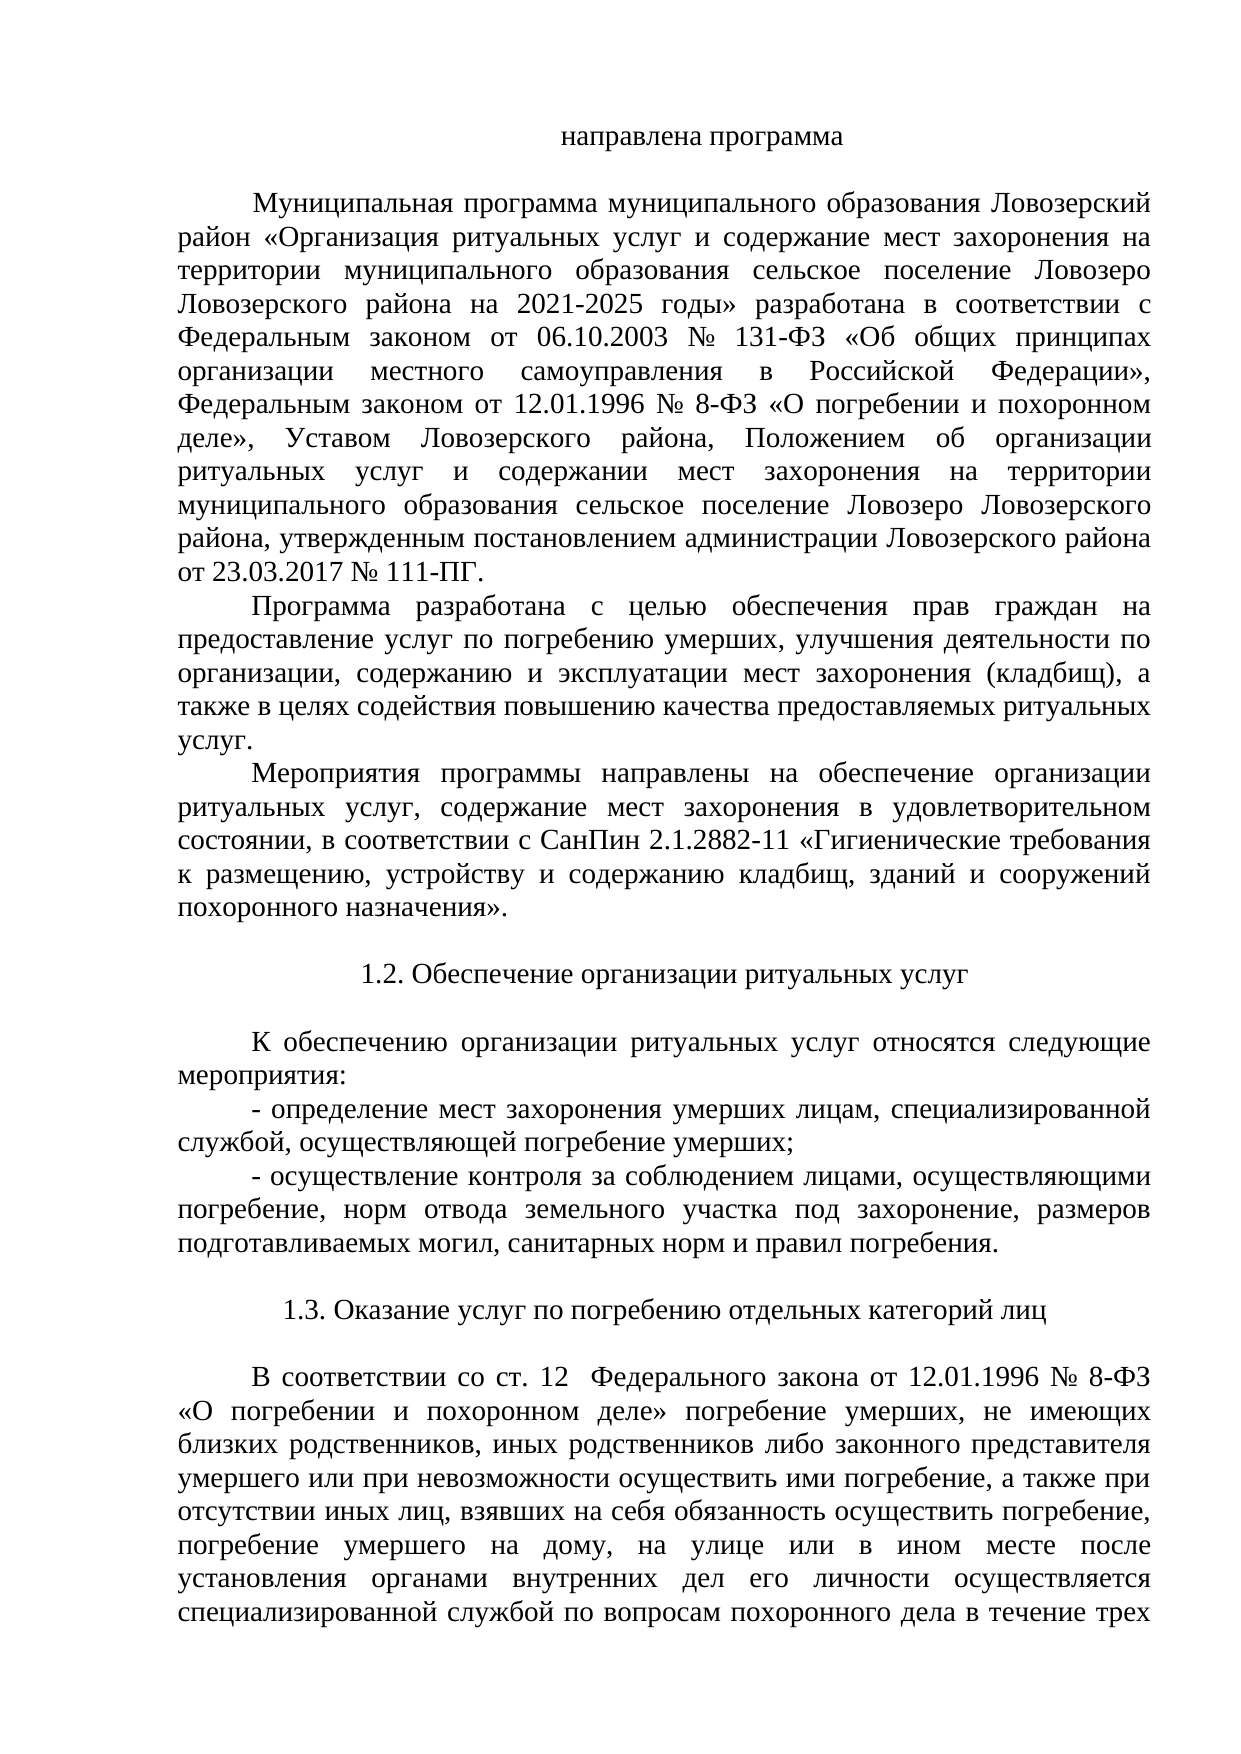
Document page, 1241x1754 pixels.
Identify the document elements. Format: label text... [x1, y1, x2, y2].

text Мероприятия программы направлены на обеспечение организации ритуальных услуг, содержание мест захоронения в удовлетворительном состоянии, в соответствии с СанПин 2.1.2882-11 «Гигиенические требования к размещению, устройству и содержанию кладбищ, зданий и сооружений похоронного назначения». [177, 755, 1152, 923]
text направлена программа [252, 118, 1152, 152]
text - определение мест захоронения умерших лицам, специализированной службой, осуществляющей погребение умерших; [177, 1091, 1152, 1158]
text К обеспечению организации ритуальных услуг относятся следующие мероприятия: [177, 1024, 1152, 1091]
text Муниципальная программа муниципального образования Ловозерский район «Организация ритуальных услуг и содержание мест захоронения на территории муниципального образования сельское поселение Ловозеро Ловозерского района на 2021-2025 годы» разработана в соответствии с Федеральным законом от 06.10.2003 № 131-ФЗ «Об общих принципах организации местного самоуправления в Российской Федерации», Федеральным законом от 12.01.1996 № 8-ФЗ «О погребении и похоронном деле», Уставом Ловозерского района, Положением об организации ритуальных услуг и содержании мест захоронения на территории муниципального образования сельское поселение Ловозеро Ловозерского района, утвержденным постановлением администрации Ловозерского района от 23.03.2017 № 111-ПГ. [177, 185, 1152, 588]
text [177, 1359, 1152, 1627]
text 1.3. Оказание услуг по погребению отдельных категорий лиц [177, 1292, 1152, 1326]
text - осуществление контроля за соблюдением лицами, осуществляющими погребение, норм отвода земельного участка под захоронение, размеров подготавливаемых могил, санитарных норм и правил погребения. [177, 1158, 1152, 1258]
text 1.2. Обеспечение организации ритуальных услуг [177, 957, 1152, 990]
text Программа разработана с целью обеспечения прав граждан на предоставление услуг по погребению умерших, улучшения деятельности по организации, содержанию и эксплуатации мест захоронения (кладбищ), а также в целях содействия повышению качества предоставляемых ритуальных услуг. [177, 588, 1152, 755]
